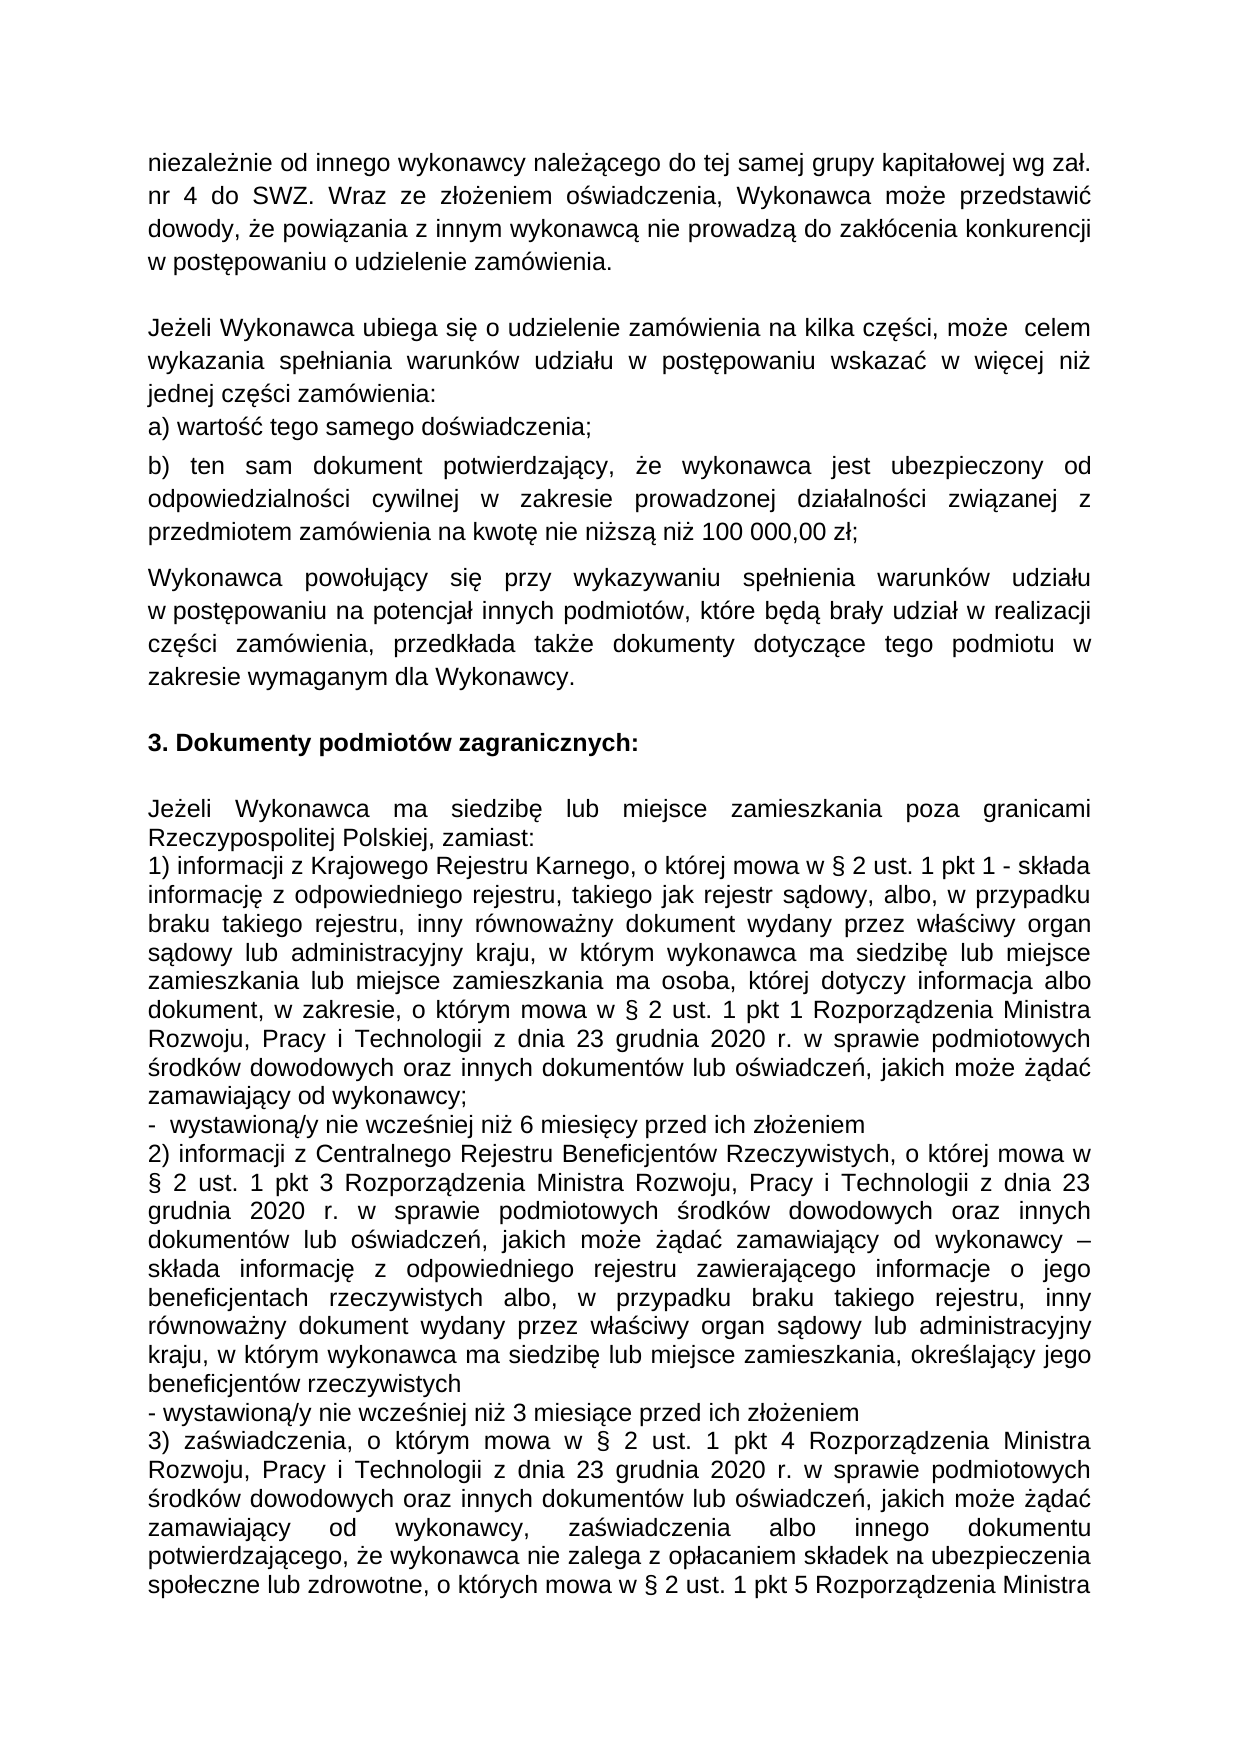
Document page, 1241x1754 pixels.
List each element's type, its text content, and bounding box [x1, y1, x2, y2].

text b) ten sam dokument potwierdzający, że wykonawca jest ubezpieczony od odpowiedzialności cywilnej w zakresie prowadzonej działalności związanej z przedmiotem zamówienia na kwotę nie niższą niż 100 000,00 zł; [148, 451, 1093, 546]
text Jeżeli Wykonawca ubiega się o udzielenie zamówienia na kilka części, może celem wykazania spełniania warunków udziału w postępowaniu wskazać w więcej niż jednej części zamówienia: [148, 313, 1093, 407]
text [148, 1426, 1093, 1599]
text Wykonawca powołujący się przy wykazywaniu spełnienia warunków udziału w postępowaniu na potencjał innych podmiotów, które będą brały udział w realizacji części zamówienia, przedkłada także dokumenty dotyczące tego podmiotu w zakresie wymaganym dla Wykonawcy. [148, 563, 1093, 690]
text - wystawioną/y nie wcześniej niż 3 miesiące przed ich złożeniem [148, 1397, 1093, 1426]
text - wystawioną/y nie wcześniej niż 6 miesięcy przed ich złożeniem [148, 1110, 1093, 1139]
text Jeżeli Wykonawca ma siedzibę lub miejsce zamieszkania poza granicami Rzeczypospolitej Polskiej, zamiast: [148, 794, 1093, 851]
text 2) informacji z Centralnego Rejestru Beneficjentów Rzeczywistych, o której mowa w § 2 ust. 1 pkt 3 Rozporządzenia Ministra Rozwoju, Pracy i Technologii z dnia 23 grudnia 2020 r. w sprawie podmiotowych środków dowodowych oraz innych dokumentów lub oświadczeń, jakich może żądać zamawiający od wykonawcy – składa informację z odpowiedniego rejestru zawierającego informacje o jego beneficjentach rzeczywistych albo, w przypadku braku takiego rejestru, inny równoważny dokument wydany przez właściwy organ sądowy lub administracyjny kraju, w którym wykonawca ma siedzibę lub miejsce zamieszkania, określający jego beneficjentów rzeczywistych [148, 1139, 1093, 1397]
text 3. Dokumenty podmiotów zagranicznych: [148, 728, 1093, 756]
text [148, 148, 1093, 275]
text 1) informacji z Krajowego Rejestru Karnego, o której mowa w § 2 ust. 1 pkt 1 - składa informację z odpowiedniego rejestru, takiego jak rejestr sądowy, albo, w przypadku braku takiego rejestru, inny równoważny dokument wydany przez właściwy organ sądowy lub administracyjny kraju, w którym wykonawca ma siedzibę lub miejsce zamieszkania lub miejsce zamieszkania ma osoba, której dotyczy informacja albo dokument, w zakresie, o którym mowa w § 2 ust. 1 pkt 1 Rozporządzenia Ministra Rozwoju, Pracy i Technologii z dnia 23 grudnia 2020 r. w sprawie podmiotowych środków dowodowych oraz innych dokumentów lub oświadczeń, jakich może żądać zamawiający od wykonawcy; [148, 851, 1093, 1110]
text a) wartość tego samego doświadczenia; [148, 412, 1093, 441]
